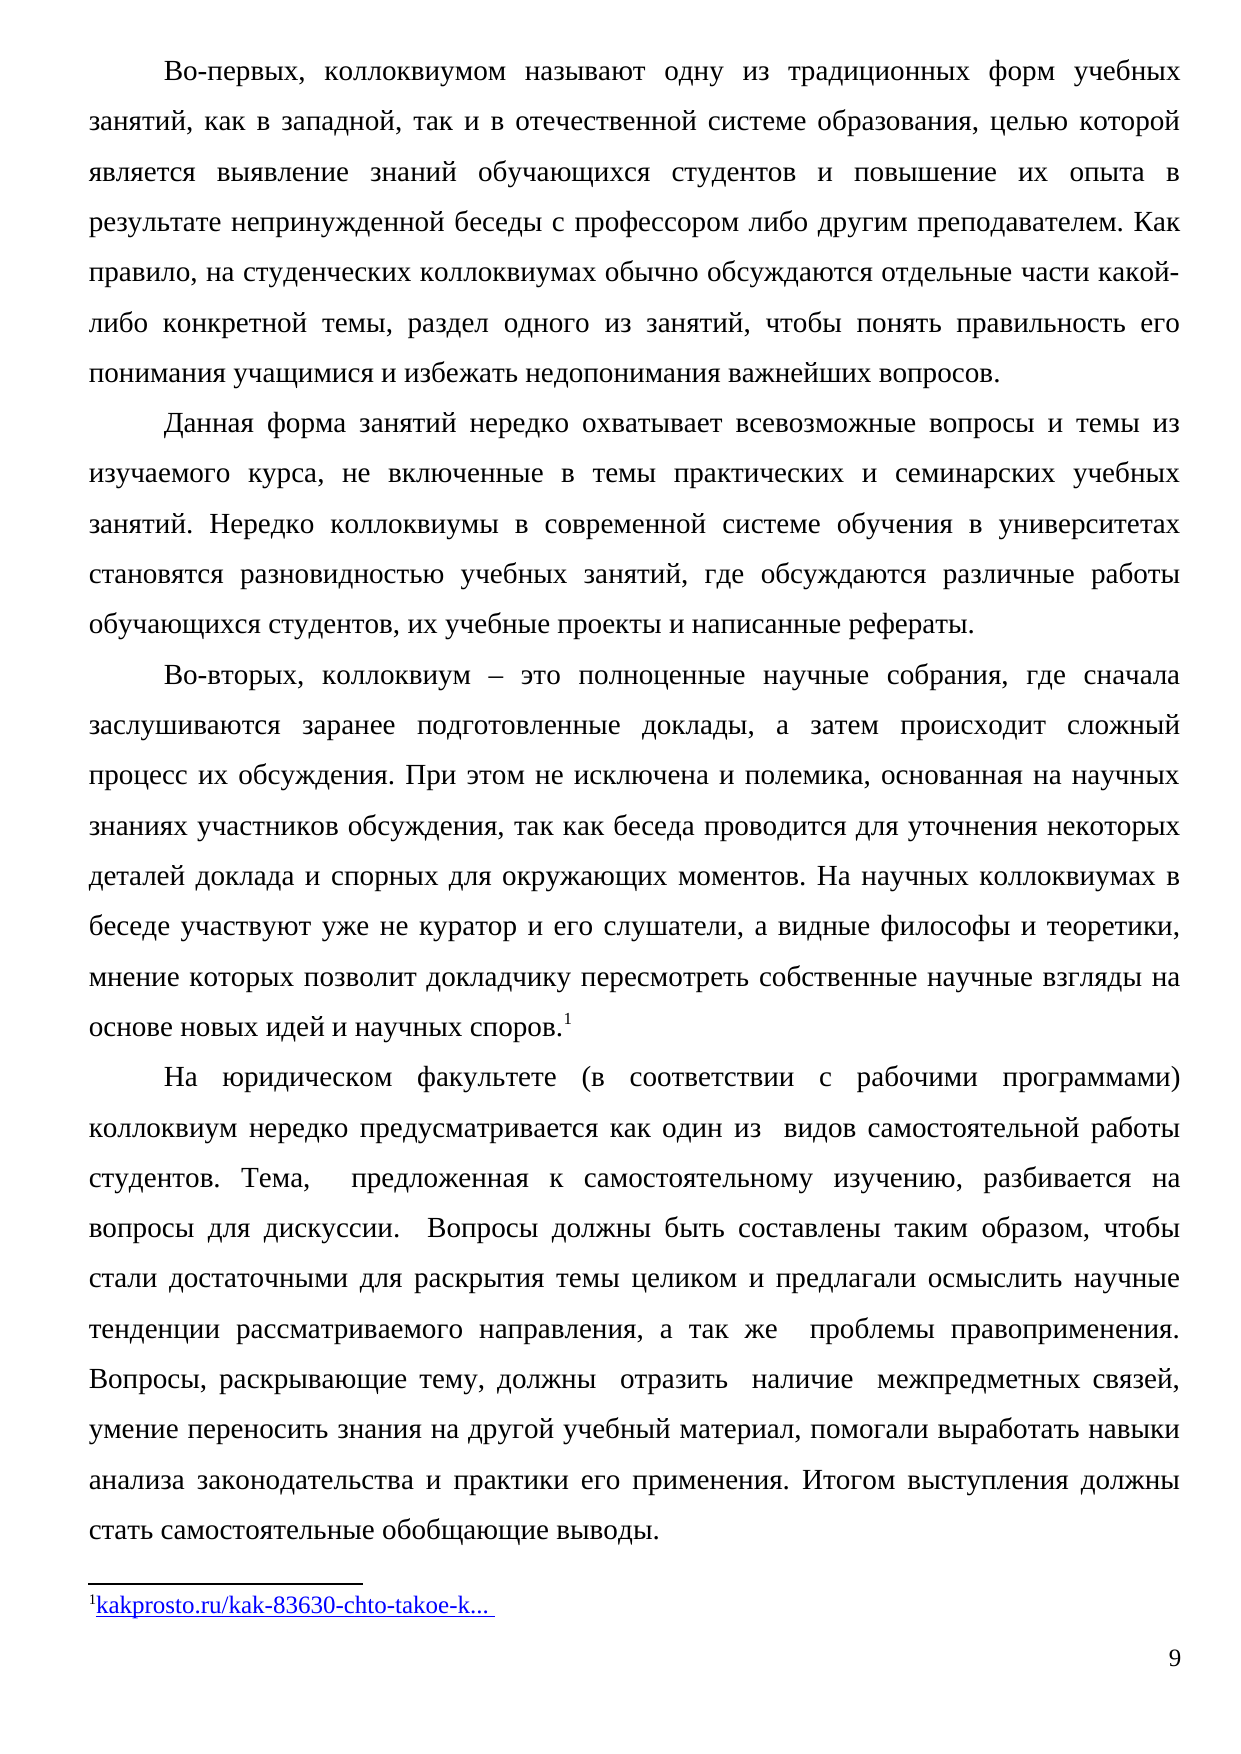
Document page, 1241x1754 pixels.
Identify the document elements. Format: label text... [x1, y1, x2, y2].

text Во-вторых, коллоквиум – это полноценные научные собрания, где сначала заслушиваются заранее подготовленные доклады, а затем происходит сложный процесс их обсуждения. При этом не исключена и полемика, основанная на научных знаниях участников обсуждения, так как беседа проводится для уточнения некоторых деталей доклада и спорных для окружающих моментов. На научных коллоквиумах в беседе участвуют уже не куратор и его слушатели, а видные философы и теоретики, мнение которых позволит докладчику пересмотреть собственные научные взгляды на основе новых идей и научных споров. [88, 657, 1181, 1043]
text Во-первых, коллоквиумом называют одну из традиционных форм учебных занятий, как в западной, так и в отечественной системе образования, целью которой является выявление знаний обучающихся студентов и повышение их опыта в результате непринужденной беседы с профессором либо другим преподавателем. Как правило, на студенческих коллоквиумах обычно обсуждаются отдельные части какой-либо конкретной темы, раздел одного из занятий, чтобы понять правильность его понимания учащимися и избежать недопонимания важнейших вопросов. [88, 53, 1181, 388]
text Данная форма занятий нередко охватывает всевозможные вопросы и темы из изучаемого курса, не включенные в темы практических и семинарских учебных занятий. Нередко коллоквиумы в современной системе обучения в университетах становятся разновидностью учебных занятий, где обсуждаются различные работы обучающихся студентов, их учебные проекты и написанные рефераты. [88, 405, 1181, 640]
text На юридическом факультете (в соответствии с рабочими программами) коллоквиум нередко предусматривается как один из видов самостоятельной работы студентов. Тема, предложенная к самостоятельному изучению, разбивается на вопросы для дискуссии. Вопросы должны быть составлены таким образом, чтобы стали достаточными для раскрытия темы целиком и предлагали осмыслить научные тенденции рассматриваемого направления, а так же проблемы правоприменения. Вопросы, раскрывающие тему, должны отразить наличие межпредметных связей, умение переносить знания на другой учебный материал, помогали выработать навыки анализа законодательства и практики его применения. Итогом выступления должны стать самостоятельные обобщающие выводы. [88, 1059, 1181, 1546]
